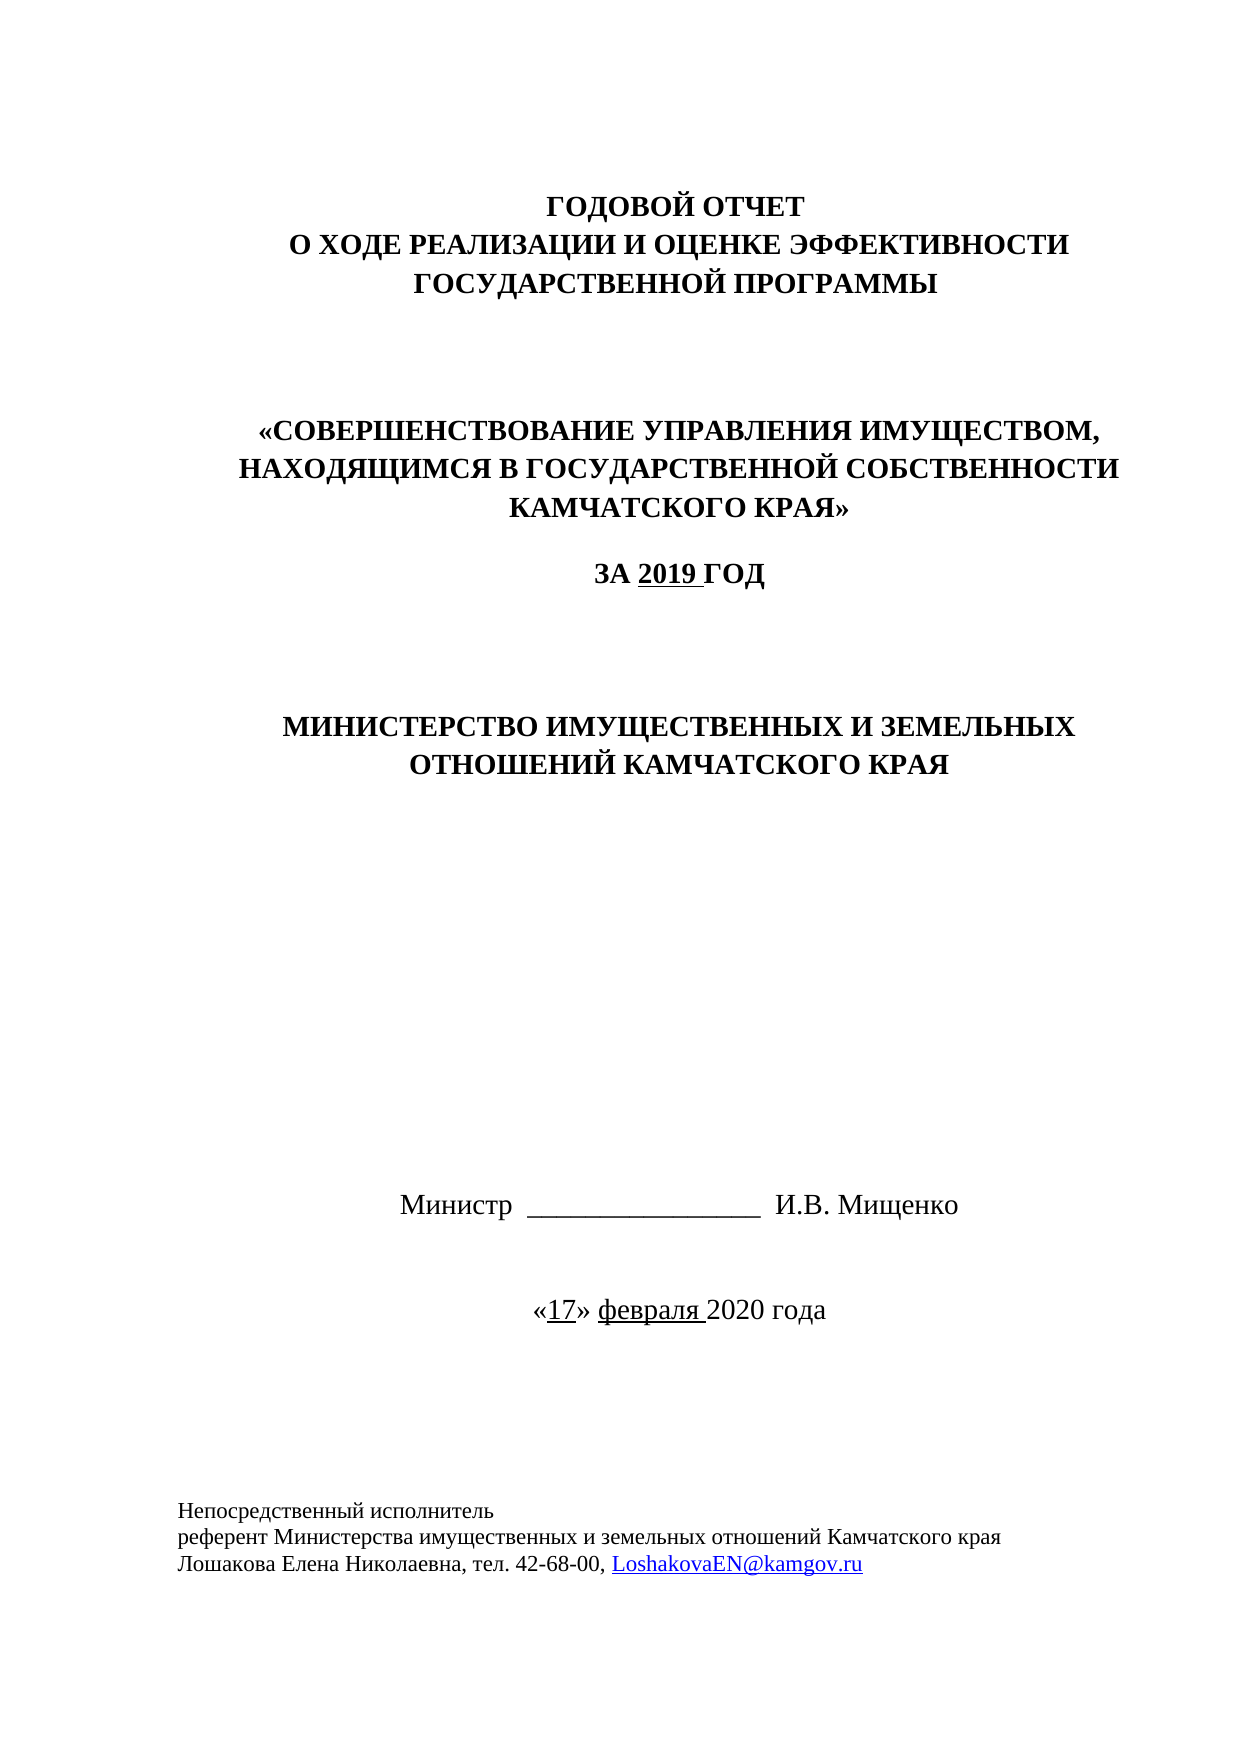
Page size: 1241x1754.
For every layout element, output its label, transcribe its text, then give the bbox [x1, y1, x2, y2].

text Министр ________________ И.В. Мищенко [177, 1187, 1181, 1221]
text Лошакова Елена Николаевна, тел. 42-68-00, LoshakovaEN@kamgov.ru [177, 1549, 1181, 1576]
text Непосредственный исполнитель референт Министерства имущественных и земельных отношений Камчатского края [177, 1497, 1181, 1549]
text МИНИСТЕРСТВО ИМУЩЕСТВЕННЫХ И ЗЕМЕЛЬНЫХ ОТНОШЕНИЙ КАМЧАТСКОГО КРАЯ [177, 709, 1181, 781]
text «СОВЕРШЕНСТВОВАНИЕ УПРАВЛЕНИЯ ИМУЩЕСТВОМ, НАХОДЯЩИМСЯ В ГОСУДАРСТВЕННОЙ СОБСТВЕННОСТИ КАМЧАТСКОГО КРАЯ» [177, 413, 1181, 523]
text «17» февраля 2020 года [177, 1292, 1181, 1326]
text ГОДОВОЙ ОТЧЕТ О ХОДЕ РЕАЛИЗАЦИИ И ОЦЕНКЕ ЭФФЕКТИВНОСТИ ГОСУДАРСТВЕННОЙ ПРОГРАММЫ [177, 189, 1181, 332]
text ЗА 2019 ГОД [177, 557, 1181, 590]
